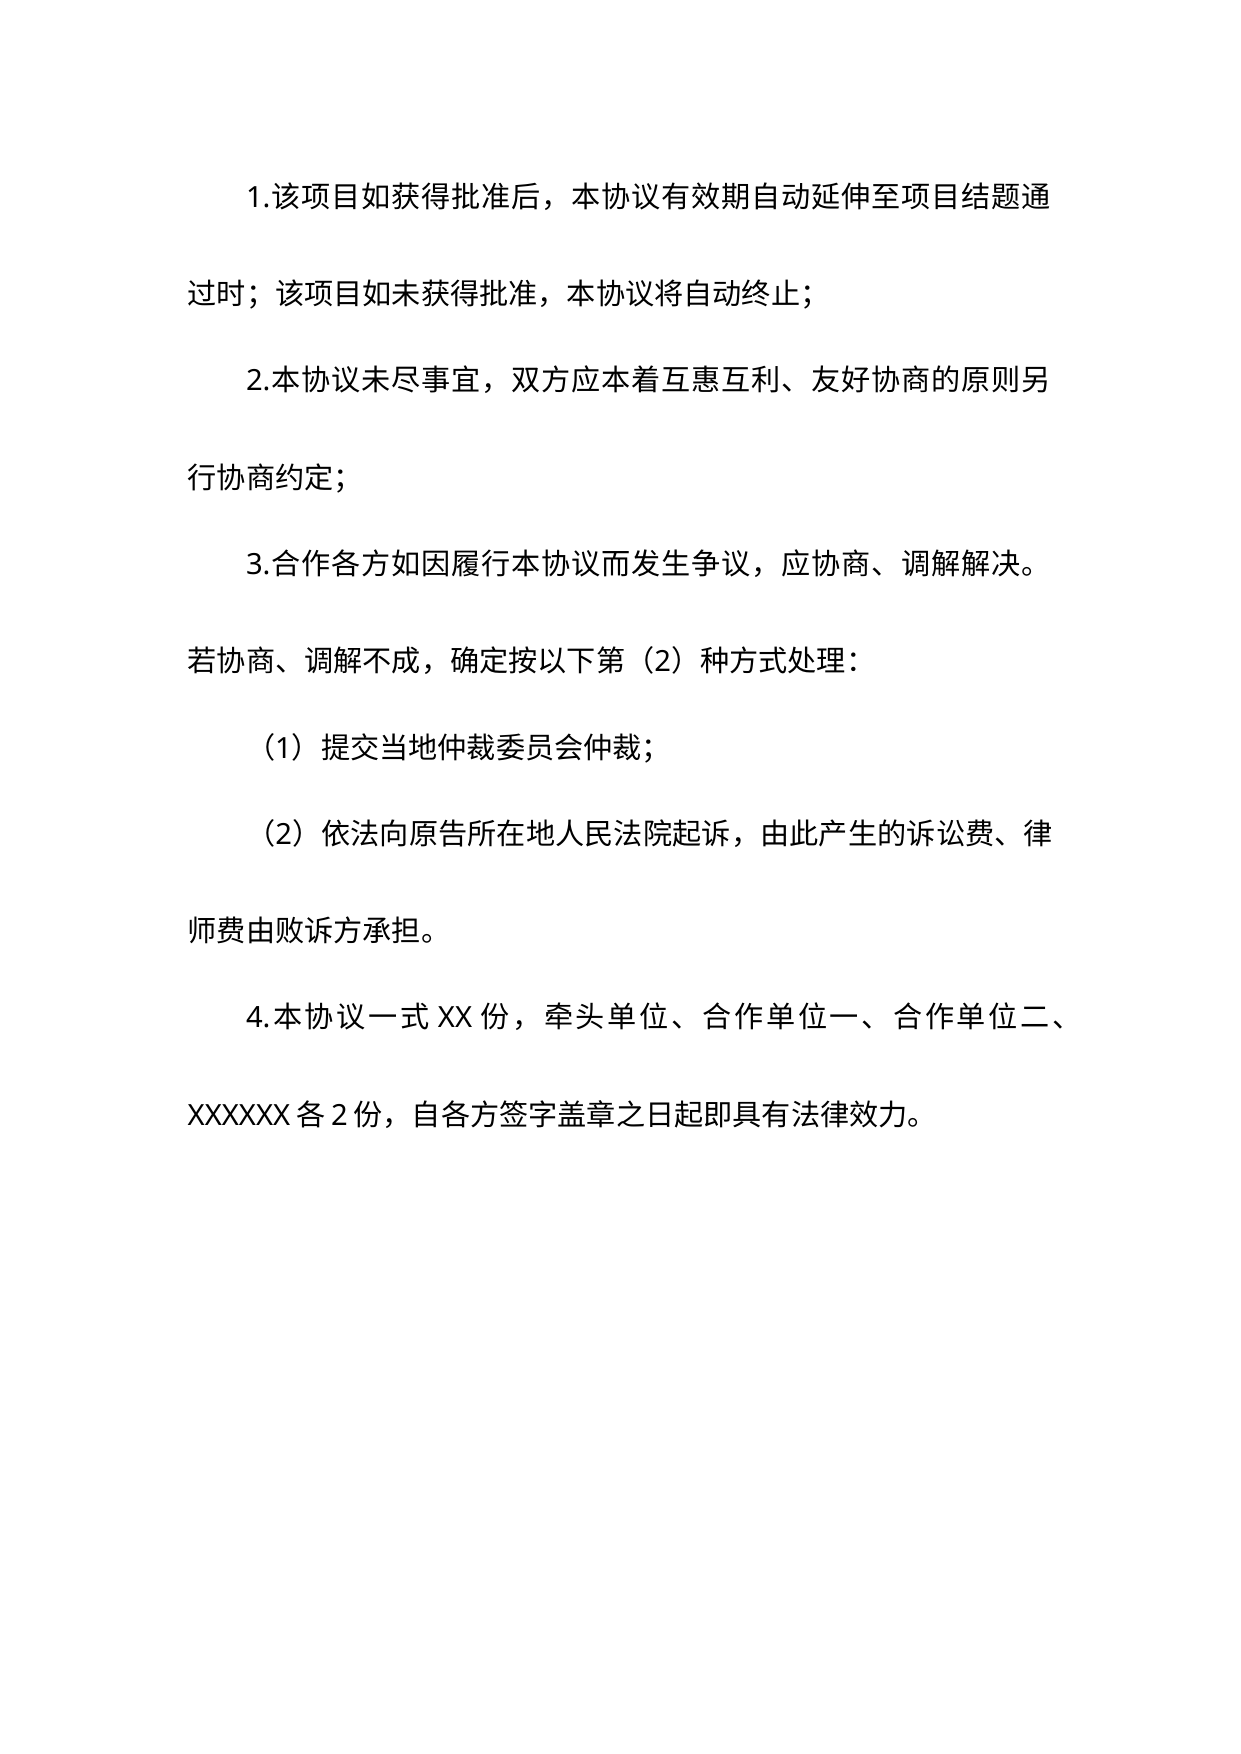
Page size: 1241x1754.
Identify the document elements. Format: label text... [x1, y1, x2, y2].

text 1.该项目如获得批准后，本协议有效期自动延伸至项目结题通过时；该项目如未获得批准，本协议将自动终止； [187, 162, 1053, 324]
text （1）提交当地仲裁委员会仲裁； [187, 713, 1053, 778]
text （2）依法向原告所在地人民法院起诉，由此产生的诉讼费、律师费由败诉方承担。 [187, 799, 1053, 962]
text 2.本协议未尽事宜，双方应本着互惠互利、友好协商的原则另行协商约定； [187, 346, 1053, 508]
text 3.合作各方如因履行本协议而发生争议，应协商、调解解决。若协商、调解不成，确定按以下第（2）种方式处理： [187, 529, 1053, 692]
text 4.本协议一式XX份，牵头单位、合作单位一、合作单位二、XXXXXX各2份，自各方签字盖章之日起即具有法律效力。 [187, 983, 1053, 1145]
